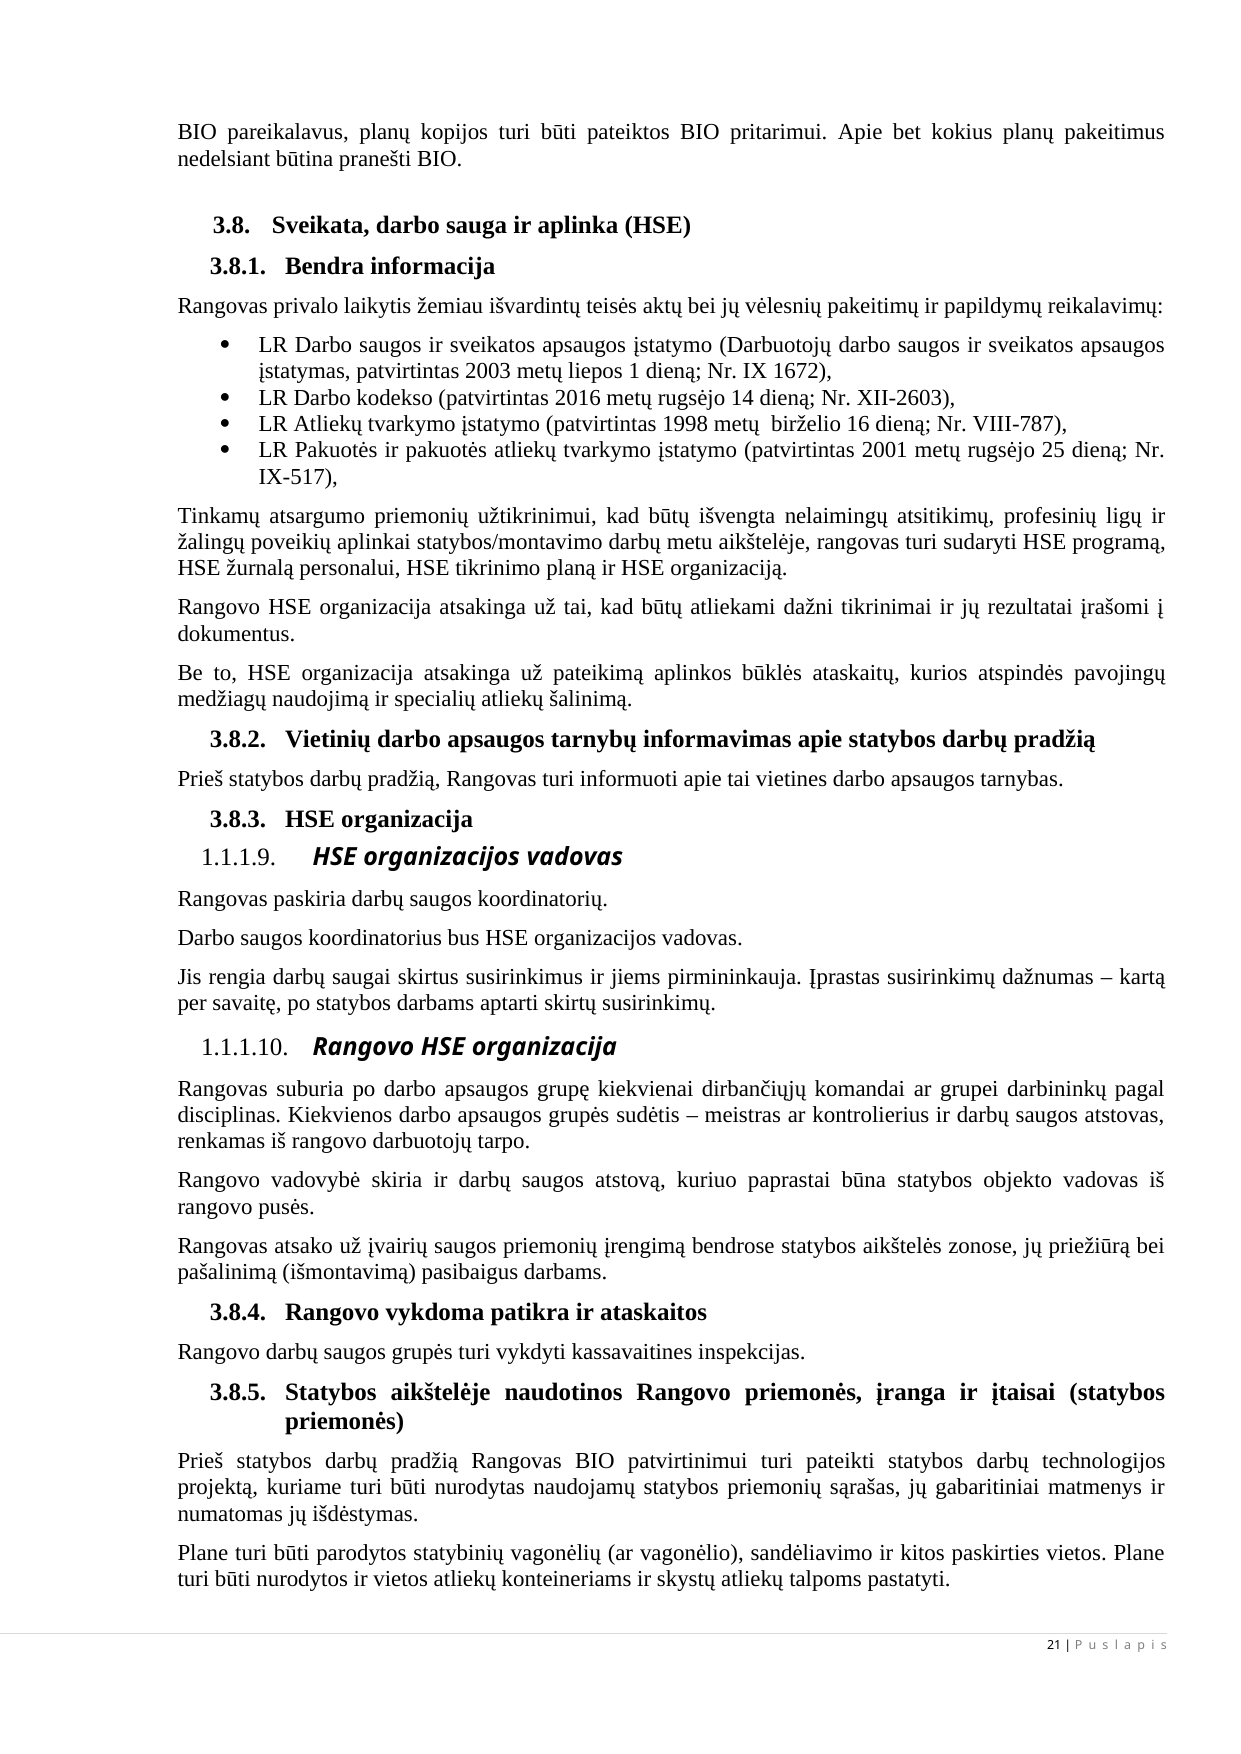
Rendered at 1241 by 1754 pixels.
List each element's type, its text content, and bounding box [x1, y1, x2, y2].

text Tinkamų atsargumo priemonių užtikrinimui, kad būtų išvengta nelaimingų atsitikimų, profesinių ligų ir žalingų poveikių aplinkai statybos/montavimo darbų metu aikštelėje, rangovas turi sudaryti HSE programą, HSE žurnalą personalui, HSE tikrinimo planą ir HSE organizaciją. [177, 502, 1167, 581]
text Plane turi būti parodytos statybinių vagonėlių (ar vagonėlio), sandėliavimo ir kitos paskirties vietos. Plane turi būti nurodytos ir vietos atliekų konteineriams ir skystų atliekų talpoms pastatyti. [177, 1538, 1167, 1591]
subtitle Rangovo HSE organizacija [201, 1028, 1167, 1062]
text Rangovas paskiria darbų saugos koordinatorių. [177, 885, 1167, 912]
text Rangovo darbų saugos grupės turi vykdyti kassavaitines inspekcijas. [177, 1338, 1167, 1364]
subtitle HSE organizacija [266, 804, 1167, 833]
list LR Pakuotės ir pakuotės atliekų tvarkymo įstatymo (patvirtintas 2001 metų rugsėjo 25 dieną; Nr. IX-517), [221, 437, 1167, 489]
text Prieš statybos darbų pradžią Rangovas BIO patvirtinimui turi pateikti statybos darbų technologijos projektą, kuriame turi būti nurodytas naudojamų statybos priemonių sąrašas, jų gabaritiniai matmenys ir numatomas jų išdėstymas. [177, 1447, 1167, 1526]
text Rangovas atsako už įvairių saugos priemonių įrengimą bendrose statybos aikštelės zonose, jų priežiūrą bei pašalinimą (išmontavimą) pasibaigus darbams. [177, 1232, 1167, 1284]
subtitle Rangovo vykdoma patikra ir ataskaitos [266, 1297, 1167, 1326]
text Jis rengia darbų saugai skirtus susirinkimus ir jiems pirmininkauja. Įprastas susirinkimų dažnumas – kartą per savaitę, po statybos darbams aptarti skirtų susirinkimų. [177, 963, 1167, 1016]
text BIO pareikalavus, planų kopijos turi būti pateiktos BIO pritarimui. Apie bet kokius planų pakeitimus nedelsiant būtina pranešti BIO. [177, 118, 1167, 171]
subtitle Sveikata, darbo sauga ir aplinka (HSE) [213, 210, 1167, 238]
list LR Darbo kodekso (patvirtintas 2016 metų rugsėjo 14 dieną; Nr. XII-2603), [221, 384, 1167, 410]
subtitle Bendra informacija [266, 251, 1167, 280]
subtitle HSE organizacijos vadovas [201, 839, 1167, 873]
text Be to, HSE organizacija atsakinga už pateikimą aplinkos būklės ataskaitų, kurios atspindės pavojingų medžiagų naudojimą ir specialių atliekų šalinimą. [177, 658, 1167, 711]
list LR Atliekų tvarkymo įstatymo (patvirtintas 1998 metų birželio 16 dieną; Nr. VIII-787), [221, 410, 1167, 437]
text Darbo saugos koordinatorius bus HSE organizacijos vadovas. [177, 924, 1167, 951]
subtitle Vietinių darbo apsaugos tarnybų informavimas apie statybos darbų pradžią [266, 724, 1167, 752]
text Rangovo vadovybė skiria ir darbų saugos atstovą, kuriuo paprastai būna statybos objekto vadovas iš rangovo pusės. [177, 1166, 1167, 1219]
text Rangovas suburia po darbo apsaugos grupę kiekvienai dirbančiųjų komandai ar grupei darbininkų pagal disciplinas. Kiekvienos darbo apsaugos grupės sudėtis – meistras ar kontrolierius ir darbų saugos atstovas, renkamas iš rangovo darbuotojų tarpo. [177, 1075, 1167, 1154]
text Rangovo HSE organizacija atsakinga už tai, kad būtų atliekami dažni tikrinimai ir jų rezultatai įrašomi į dokumentus. [177, 593, 1167, 646]
text Rangovas privalo laikytis žemiau išvardintų teisės aktų bei jų vėlesnių pakeitimų ir papildymų reikalavimų: [177, 292, 1167, 319]
list LR Darbo saugos ir sveikatos apsaugos įstatymo (Darbuotojų darbo saugos ir sveikatos apsaugos įstatymas, patvirtintas 2003 metų liepos 1 dieną; Nr. IX 1672), [221, 331, 1167, 384]
text Prieš statybos darbų pradžią, Rangovas turi informuoti apie tai vietines darbo apsaugos tarnybas. [177, 765, 1167, 791]
subtitle Statybos aikštelėje naudotinos Rangovo priemonės, įranga ir įtaisai (statybos priemonės) [266, 1377, 1167, 1434]
